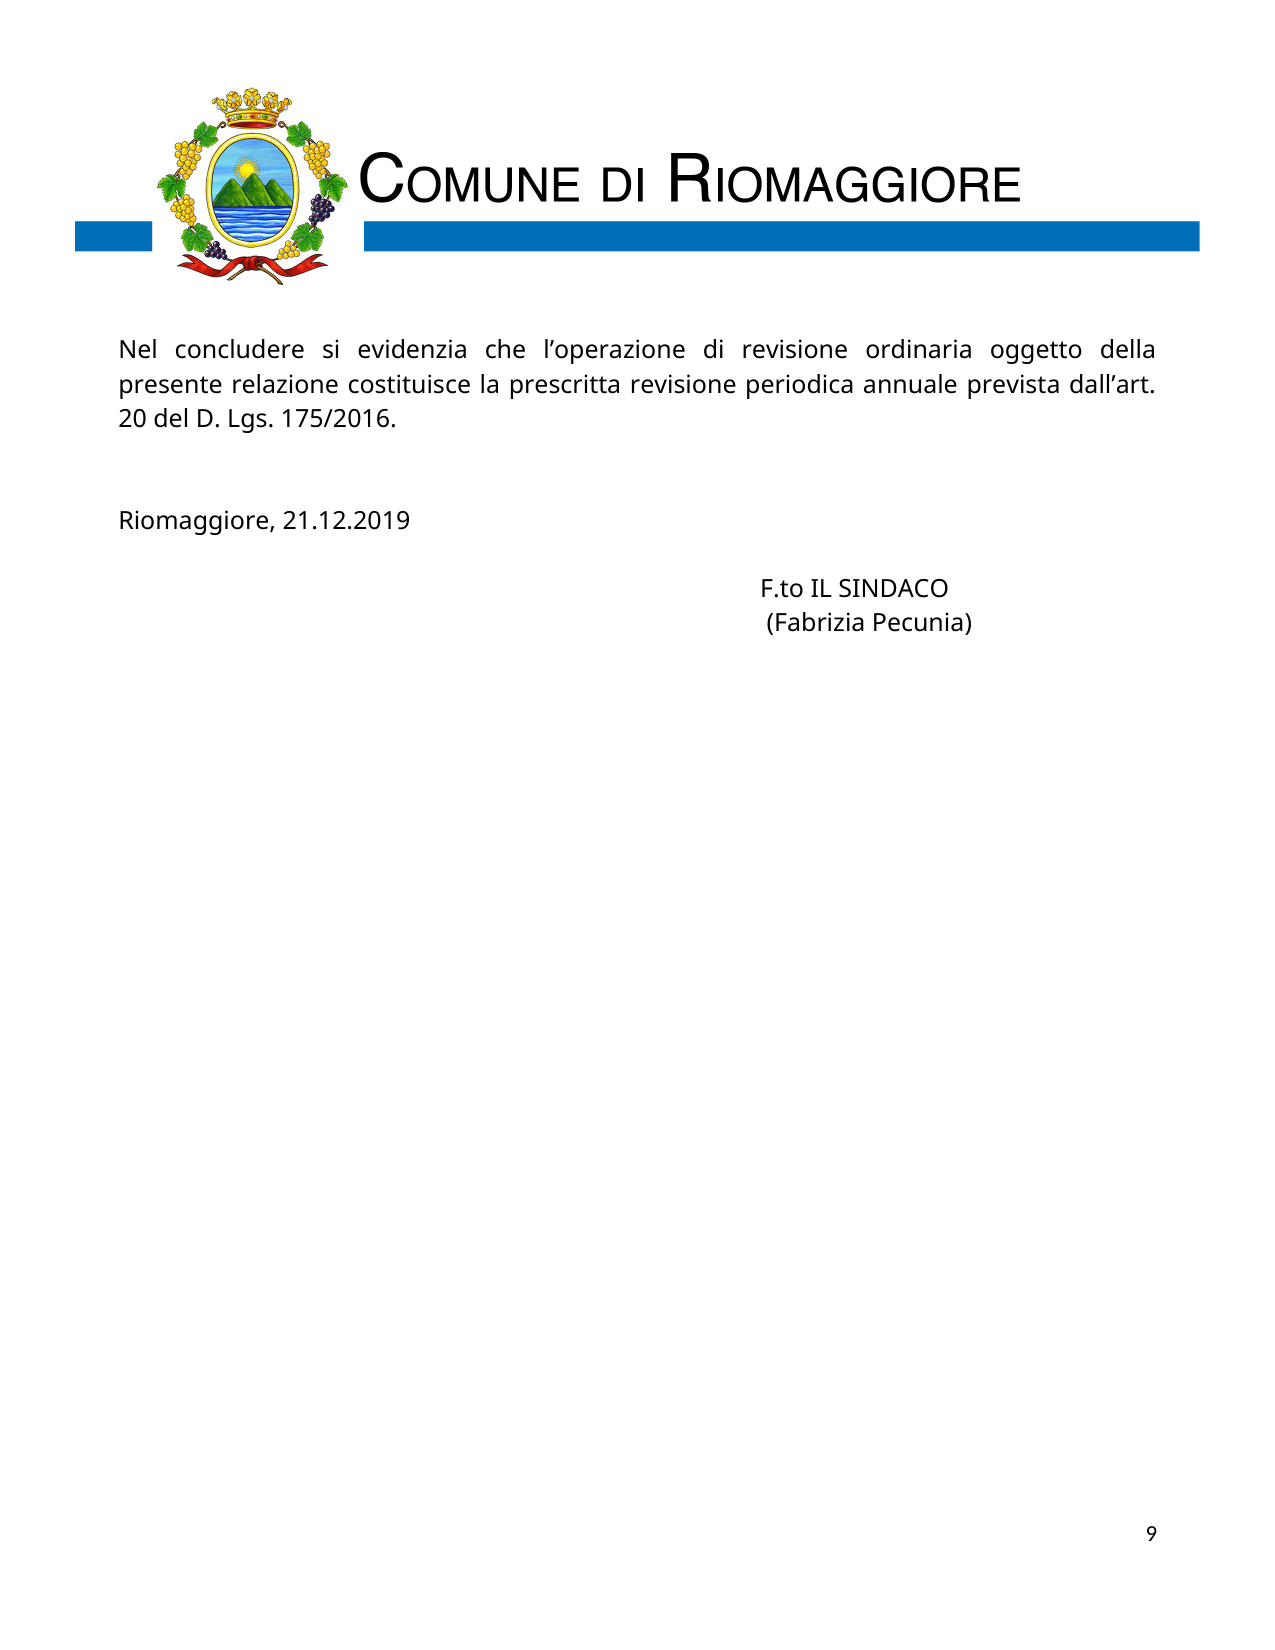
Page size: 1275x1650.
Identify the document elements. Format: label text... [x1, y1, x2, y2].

picture [75, 73, 1200, 299]
text F.to IL SINDACO [118, 571, 1157, 605]
text Nel concludere si evidenzia che l’operazione di revisione ordinaria oggetto della presente relazione costituisce la prescritta revisione periodica annuale prevista dall’art. 20 del D. Lgs. 175/2016. [118, 332, 1157, 434]
text (Fabrizia Pecunia) [118, 605, 1157, 639]
text Riomaggiore, 21.12.2019 [118, 502, 1157, 537]
